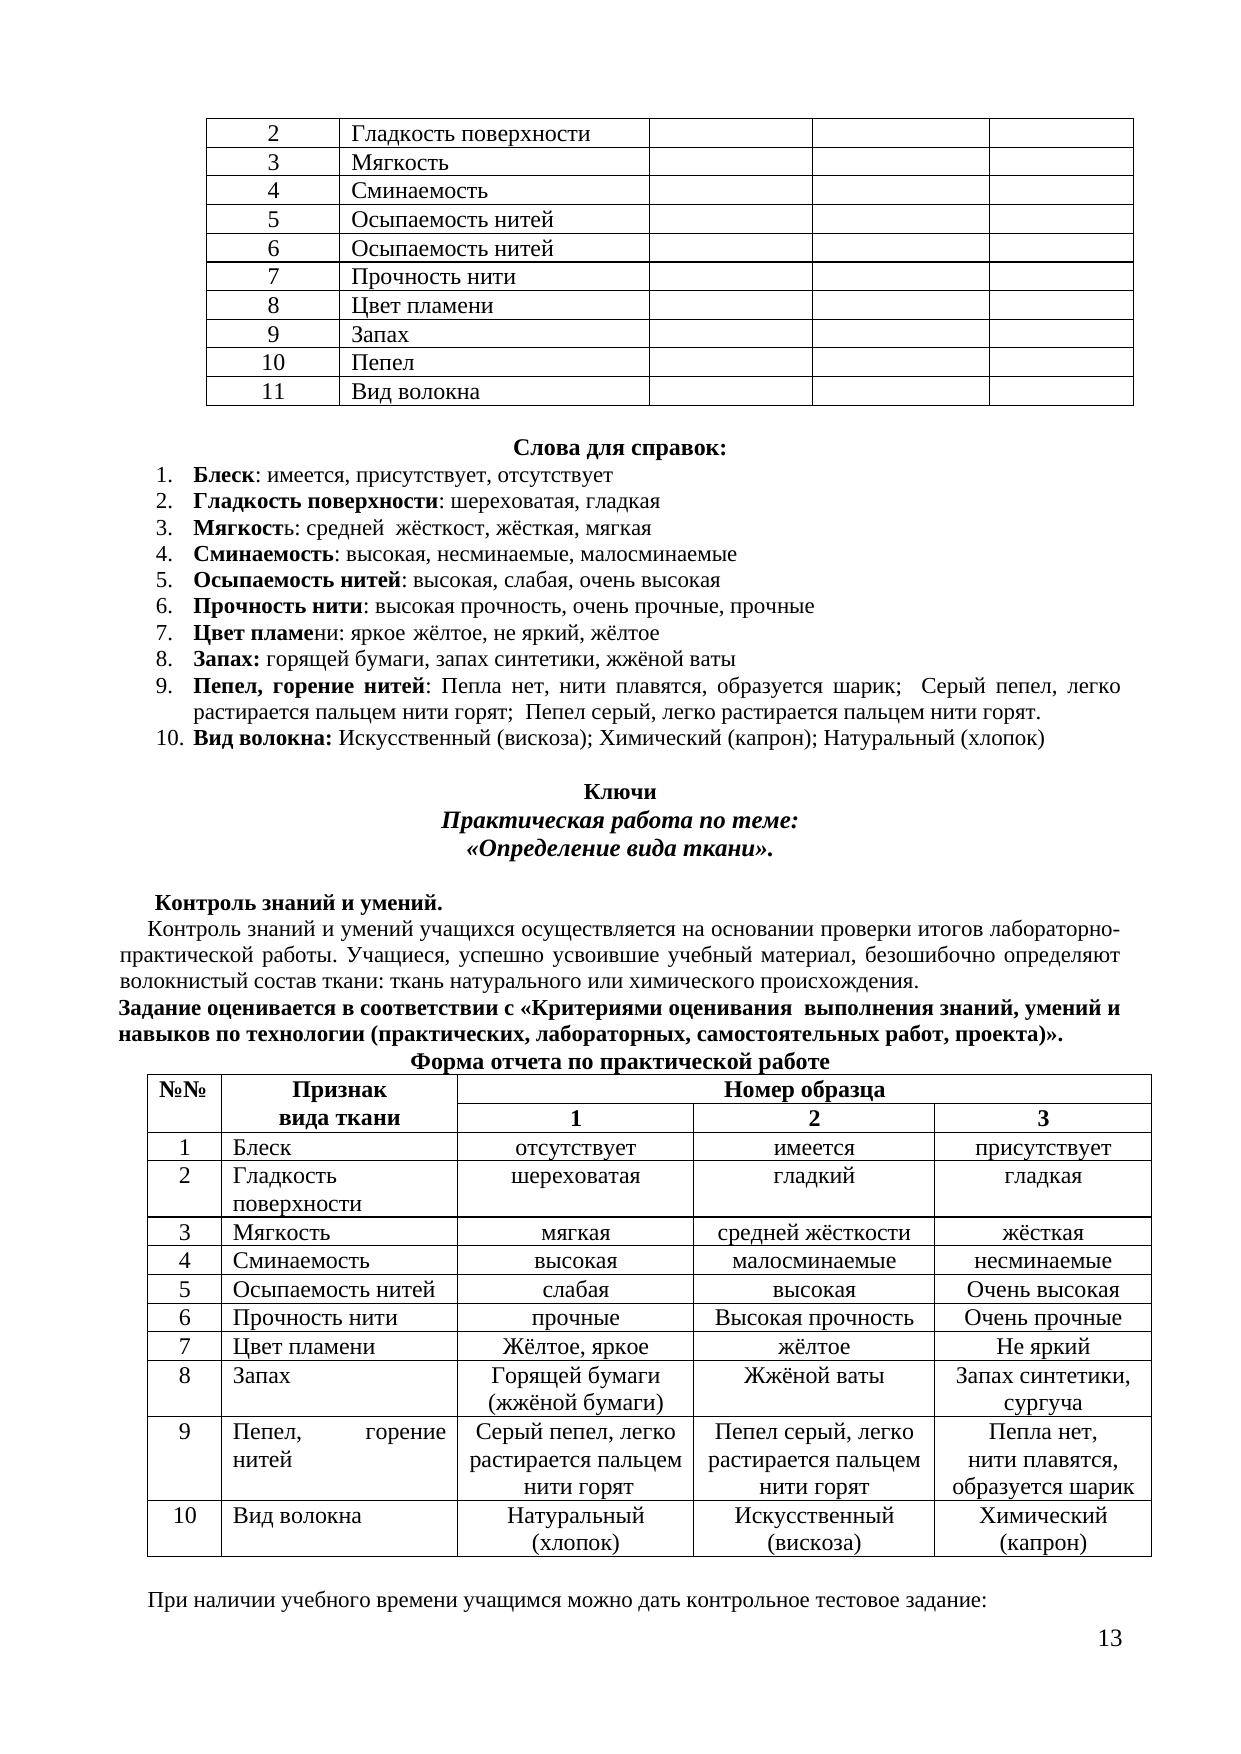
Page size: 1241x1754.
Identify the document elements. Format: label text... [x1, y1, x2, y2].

table_cell Пепел серый, легко растирается пальцем нити горят [694, 1417, 934, 1500]
table_cell малосминаемые [694, 1246, 934, 1274]
list Цвет пламени: яркое жёлтое, не яркий, жёлтое [156, 619, 1122, 645]
table_cell [990, 176, 1133, 204]
table_cell 7 [207, 263, 339, 290]
table_cell [813, 291, 989, 319]
table_cell жёсткая [935, 1218, 1151, 1245]
table_cell Серый пепел, легко растирается пальцем нити горят [458, 1417, 693, 1500]
table_cell Вид волокна [222, 1501, 457, 1556]
table_cell 10 [207, 348, 339, 376]
text Практическая работа по теме: [118, 805, 1122, 833]
table_cell [650, 176, 812, 204]
table_cell [650, 263, 812, 290]
table_cell 8 [207, 291, 339, 319]
table_cell Очень высокая [935, 1275, 1151, 1302]
table_cell 2 [694, 1104, 934, 1132]
table_cell Осыпаемость нитей [340, 205, 649, 233]
list Прочность нити: высокая прочность, очень прочные, прочные [156, 593, 1122, 619]
table_cell 5 [207, 205, 339, 233]
table_cell Пепел, горение нитей [222, 1417, 457, 1500]
table_cell Мягкость [340, 148, 649, 175]
table_cell 3 [207, 148, 339, 175]
table_cell [813, 148, 989, 175]
table_cell шереховатая [458, 1161, 693, 1216]
table_cell [650, 320, 812, 347]
table_cell [813, 119, 989, 147]
table_cell Очень прочные [935, 1304, 1151, 1331]
text Слова для справок: [118, 433, 1122, 461]
table_cell Мягкость [222, 1218, 457, 1245]
table_cell Горящей бумаги (жжёной бумаги) [458, 1361, 693, 1416]
text Задание оценивается в соответствии с «Критериями оценивания выполнения знаний, умений и навыков по технологии (практических, лабораторных, самостоятельных работ, проекта)». [118, 994, 1122, 1047]
table_header Номер образца [458, 1075, 1151, 1103]
table_cell 10 [148, 1501, 221, 1556]
table_cell Цвет пламени [222, 1332, 457, 1360]
table_cell 4 [207, 176, 339, 204]
table_header №№ [148, 1075, 221, 1132]
table_cell 3 [148, 1218, 221, 1245]
table_cell Прочность нити [222, 1304, 457, 1331]
table_cell Запах [340, 320, 649, 347]
table_cell 2 [207, 119, 339, 147]
table_cell Жжёной ваты [694, 1361, 934, 1416]
table_cell Цвет пламени [340, 291, 649, 319]
table_cell [990, 205, 1133, 233]
table_cell [650, 348, 812, 376]
table_cell [813, 205, 989, 233]
table_cell [650, 119, 812, 147]
text При наличии учебного времени учащимся можно дать контрольное тестовое задание: [121, 1586, 1121, 1612]
table_cell [990, 377, 1133, 404]
table_cell мягкая [458, 1218, 693, 1245]
text Форма отчета по практической работе [118, 1047, 1122, 1074]
table_cell 9 [148, 1417, 221, 1500]
table_cell Сминаемость [222, 1246, 457, 1274]
table_cell 4 [148, 1246, 221, 1274]
table_cell высокая [694, 1275, 934, 1302]
text «Определение вида ткани». [118, 833, 1122, 862]
list Запах: горящей бумаги, запах синтетики, жжёной ваты [156, 645, 1122, 672]
table_cell [650, 148, 812, 175]
table_cell 9 [207, 320, 339, 347]
table_cell [990, 148, 1133, 175]
table_cell Не яркий [935, 1332, 1151, 1360]
table_cell [813, 320, 989, 347]
table_cell [650, 377, 812, 404]
table_cell Блеск [222, 1133, 457, 1160]
table_cell [813, 377, 989, 404]
table_cell гладкая [935, 1161, 1151, 1216]
table_cell [813, 234, 989, 261]
table_cell 11 [207, 377, 339, 404]
table_cell гладкий [694, 1161, 934, 1216]
table_cell Сминаемость [340, 176, 649, 204]
table_cell 6 [207, 234, 339, 261]
table_cell слабая [458, 1275, 693, 1302]
table_cell 6 [148, 1304, 221, 1331]
list Сминаемость: высокая, несминаемые, малосминаемые [156, 540, 1122, 566]
table_cell жёлтое [694, 1332, 934, 1360]
text Контроль знаний и умений. [149, 888, 1122, 915]
list Пепел, горение нитей: Пепла нет, нити плавятся, образуется шарик; Серый пепел, легко растирается пальцем нити горят; Пепел серый, легко растирается пальцем нити горят. [156, 672, 1122, 724]
table_cell [990, 119, 1133, 147]
list Вид волокна: Искусственный (вискоза); Химический (капрон); Натуральный (хлопок) [156, 724, 1122, 751]
table_cell 5 [148, 1275, 221, 1302]
table_cell Запах [222, 1361, 457, 1416]
table_cell Запах синтетики, сургуча [935, 1361, 1151, 1416]
table_cell прочные [458, 1304, 693, 1331]
table_cell Вид волокна [340, 377, 649, 404]
table_cell высокая [458, 1246, 693, 1274]
table_cell [813, 348, 989, 376]
table_cell Жёлтое, яркое [458, 1332, 693, 1360]
list Мягкость: средней жёсткост, жёсткая, мягкая [156, 513, 1122, 540]
table_cell отсутствует [458, 1133, 693, 1160]
table_cell средней жёсткости [694, 1218, 934, 1245]
table_cell 8 [148, 1361, 221, 1416]
list Гладкость поверхности: шереховатая, гладкая [156, 487, 1122, 513]
table_cell [990, 263, 1133, 290]
table_cell [650, 291, 812, 319]
table_cell имеется [694, 1133, 934, 1160]
table_cell Натуральный (хлопок) [458, 1501, 693, 1556]
table_cell несминаемые [935, 1246, 1151, 1274]
list Осыпаемость нитей: высокая, слабая, очень высокая [156, 566, 1122, 593]
table_cell 1 [148, 1133, 221, 1160]
table_cell [990, 291, 1133, 319]
table_cell 1 [458, 1104, 693, 1132]
table_cell 2 [148, 1161, 221, 1216]
table_cell Химический (капрон) [935, 1501, 1151, 1556]
text Ключи [118, 778, 1122, 805]
table_cell [650, 205, 812, 233]
table_cell Осыпаемость нитей [340, 234, 649, 261]
table_cell Пепел [340, 348, 649, 376]
table_cell 3 [935, 1104, 1151, 1132]
table_cell Искусственный (вискоза) [694, 1501, 934, 1556]
table_cell Гладкость поверхности [340, 119, 649, 147]
table_cell Пепла нет, нити плавятся, образуется шарик [935, 1417, 1151, 1500]
table_header Признак вида ткани [222, 1075, 457, 1132]
table_cell 7 [148, 1332, 221, 1360]
table_cell присутствует [935, 1133, 1151, 1160]
table_cell [813, 263, 989, 290]
table_cell Гладкость поверхности [222, 1161, 457, 1216]
table_cell [990, 320, 1133, 347]
table_cell [990, 348, 1133, 376]
table_cell Прочность нити [340, 263, 649, 290]
table_cell [650, 234, 812, 261]
table_cell Осыпаемость нитей [222, 1275, 457, 1302]
table_cell [990, 234, 1133, 261]
table_cell [813, 176, 989, 204]
text Контроль знаний и умений учащихся осуществляется на основании проверки итогов лабораторно-практической работы. Учащиеся, успешно усвоившие учебный материал, безошибочно определяют волокнистый состав ткани: ткань натурального или химического происхождения. [119, 915, 1122, 994]
list Блеск: имеется, присутствует, отсутствует [156, 461, 1122, 487]
table_cell Высокая прочность [694, 1304, 934, 1331]
